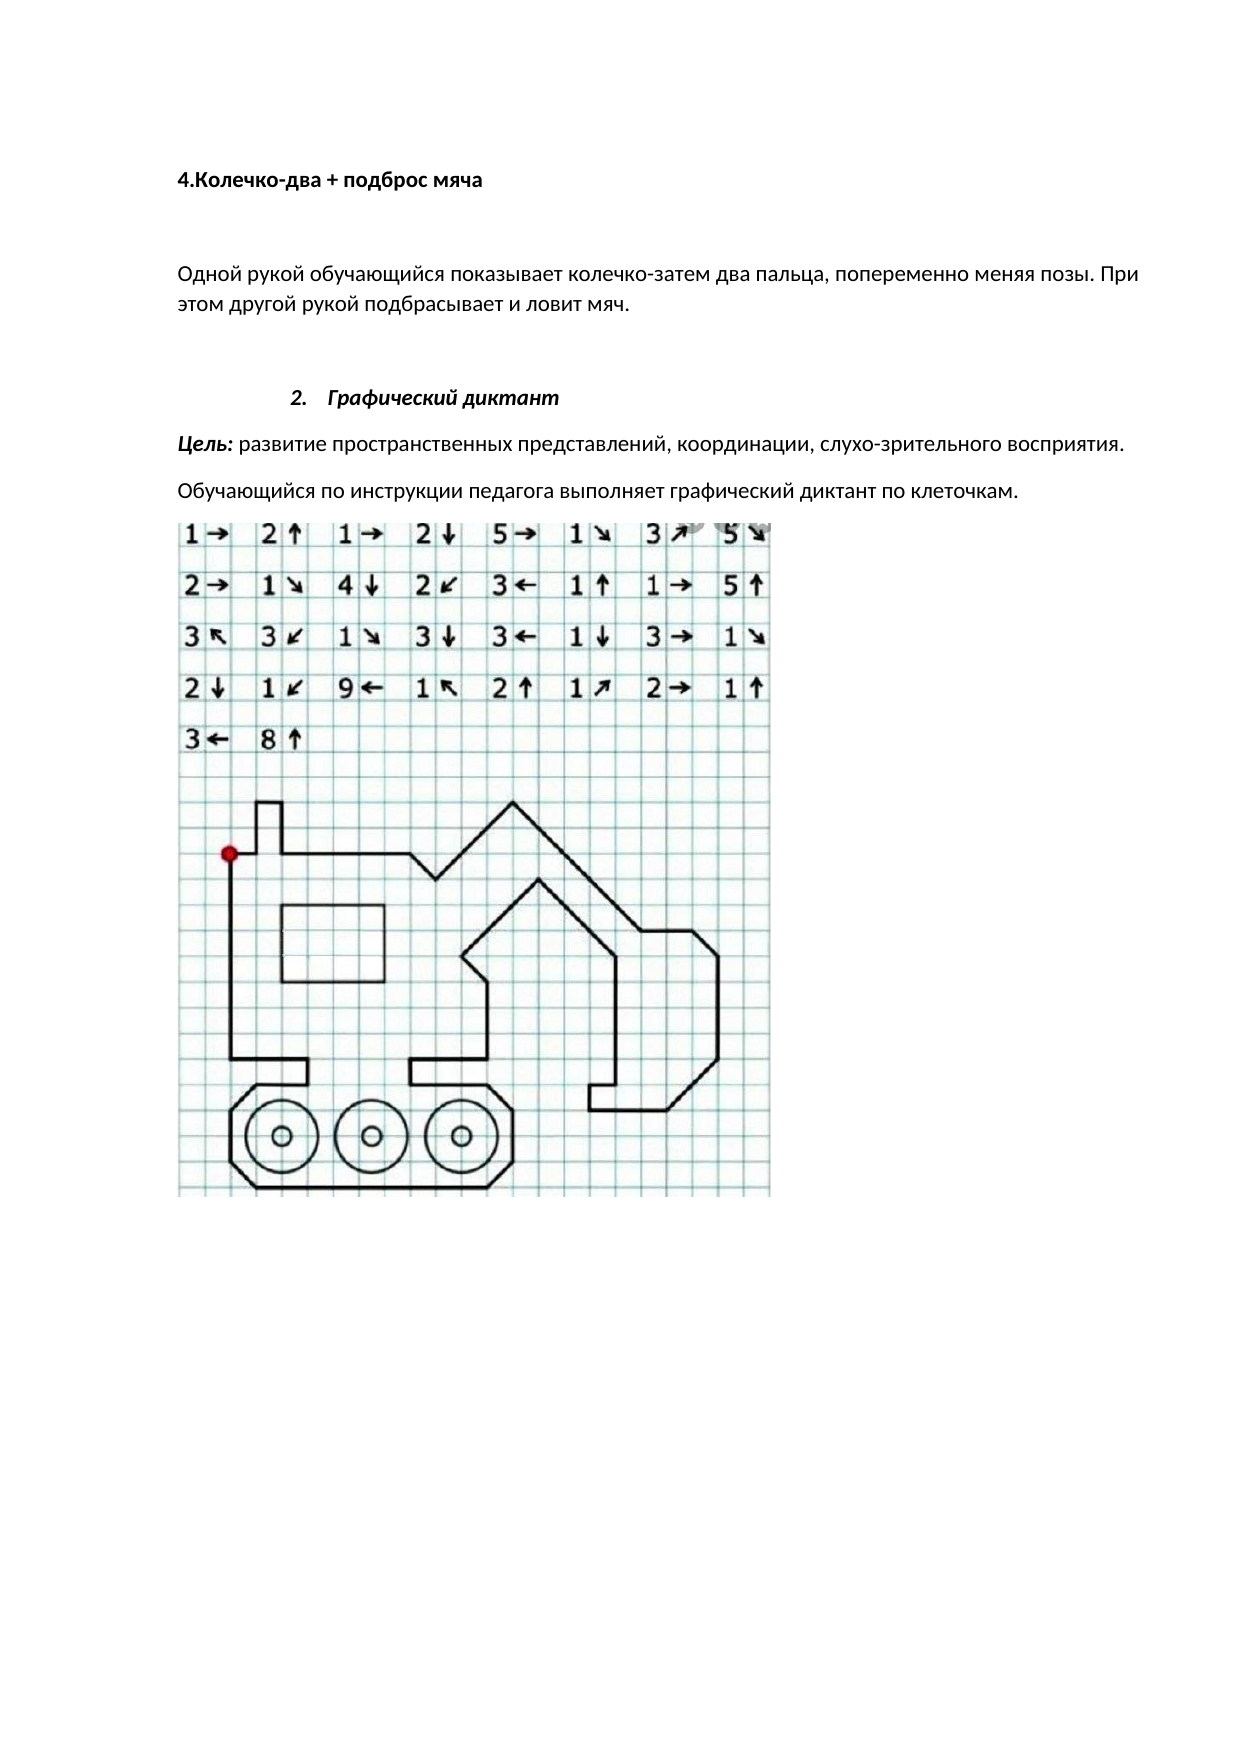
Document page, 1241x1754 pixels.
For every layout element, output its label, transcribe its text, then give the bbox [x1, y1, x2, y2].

text Цель: развитие пространственных представлений, координации, слухо-зрительного восприятия. [177, 429, 1152, 458]
text Обучающийся по инструкции педагога выполняет графический диктант по клеточкам. [177, 476, 1152, 504]
picture [177, 523, 771, 1197]
list Графический диктант [290, 383, 1152, 411]
text 4.Колечко-два + подброс мяча [177, 165, 1152, 193]
text Одной рукой обучающийся показывает колечко-затем два пальца, попеременно меняя позы. При этом другой рукой подбрасывает и ловит мяч. [177, 259, 1152, 317]
